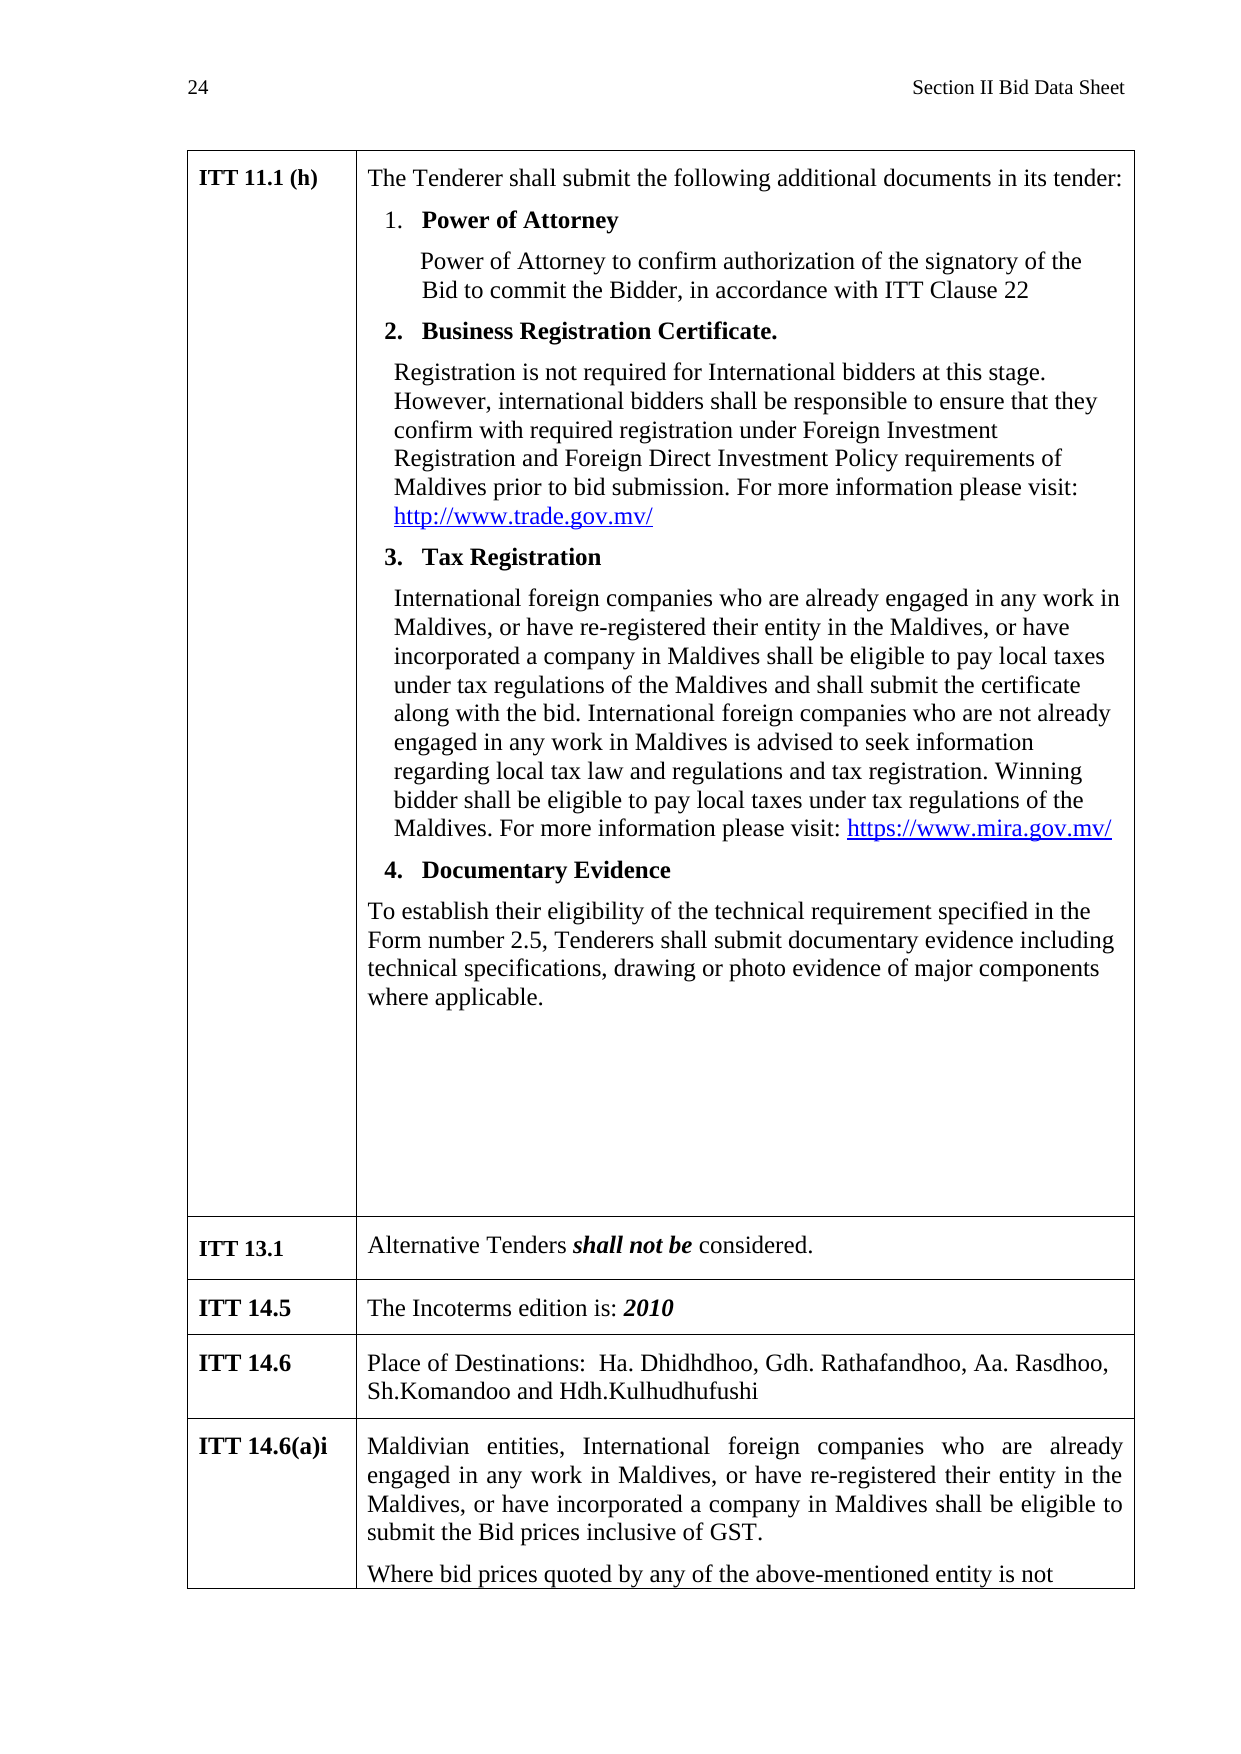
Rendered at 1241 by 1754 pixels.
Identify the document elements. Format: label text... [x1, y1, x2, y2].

table_cell The Tenderer shall submit the following additional documents in its tender: Power of Attorney Power of Attorney to confirm authorization of the signatory of the Bid to commit the Bidder, in accordance with ITT Clause 22 Business Registration Certificate. Registration is not required for International bidders at this stage. However, international bidders shall be responsible to ensure that they confirm with required registration under Foreign Investment Registration and Foreign Direct Investment Policy requirements of Maldives prior to bid submission. For more information please visit: http://www.trade.gov.mv/ Tax Registration International foreign companies who are already engaged in any work in Maldives, or have re-registered their entity in the Maldives, or have incorporated a company in Maldives shall be eligible to pay local taxes under tax regulations of the Maldives and shall submit the certificate along with the bid. International foreign companies who are not already engaged in any work in Maldives is advised to seek information regarding local tax law and regulations and tax registration. Winning bidder shall be eligible to pay local taxes under tax regulations of the Maldives. For more information please visit: https://www.mira.gov.mv/ Documentary Evidence To establish their eligibility of the technical requirement specified in the Form number 2.5, Tenderers shall submit documentary evidence including technical specifications, drawing or photo evidence of major components where applicable. [357, 151, 1134, 1216]
table_cell ITT 14.6(a)i [188, 1419, 356, 1587]
table_cell ITT 11.1 (h) [188, 151, 356, 1216]
table_cell Alternative Tenders shall not be considered. [357, 1217, 1134, 1279]
table_cell ITT 13.1 [188, 1217, 356, 1279]
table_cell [357, 1419, 1134, 1587]
table_cell ITT 14.6 [188, 1335, 356, 1418]
table_cell ITT 14.5 [188, 1280, 356, 1334]
table_cell The Incoterms edition is: 2010 [357, 1280, 1134, 1334]
table_cell Place of Destinations: Ha. Dhidhdhoo, Gdh. Rathafandhoo, Aa. Rasdhoo, Sh.Komandoo and Hdh.Kulhudhufushi [357, 1335, 1134, 1418]
